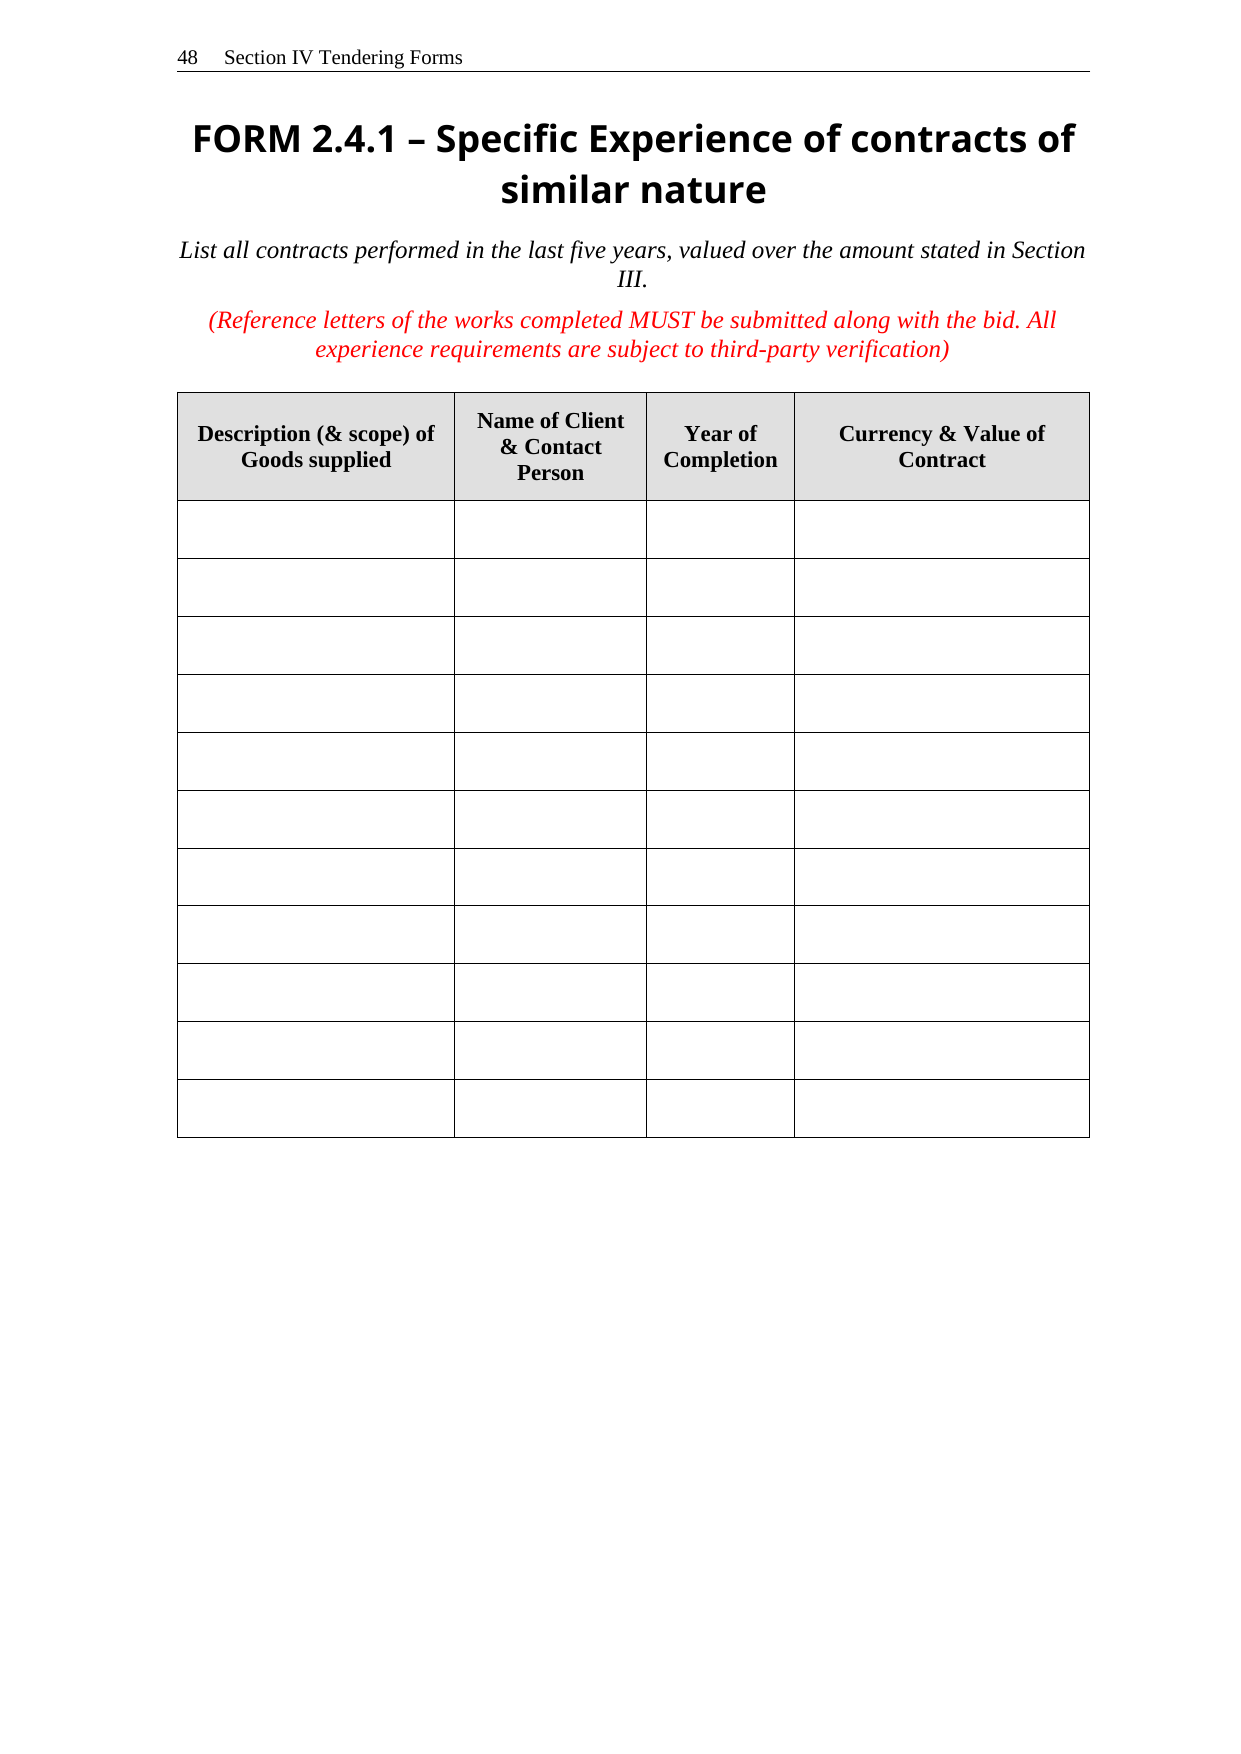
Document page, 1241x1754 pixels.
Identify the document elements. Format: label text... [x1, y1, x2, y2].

table_header Description (& scope) of Goods supplied [178, 393, 454, 500]
table_header Currency & Value of Contract [795, 393, 1089, 500]
table_cell [795, 964, 1089, 1021]
table_cell [455, 617, 646, 674]
table_cell [455, 964, 646, 1021]
table_header Name of Client & Contact Person [455, 393, 646, 500]
table_cell [647, 675, 794, 732]
table_cell [178, 501, 454, 558]
text (Reference letters of the works completed MUST be submitted along with the bid. All experience requirements are subject to third-party verification) [177, 305, 1090, 363]
table_cell [455, 791, 646, 847]
table_cell [455, 559, 646, 616]
table_header Year of Completion [647, 393, 794, 500]
table_cell [795, 906, 1089, 963]
table_cell [795, 791, 1089, 847]
table_cell [455, 906, 646, 963]
table_cell [795, 1080, 1089, 1137]
table_cell [647, 791, 794, 847]
table_cell [455, 733, 646, 789]
table_cell [795, 849, 1089, 905]
table_cell [647, 501, 794, 558]
table_cell [178, 733, 454, 789]
table_cell [455, 1022, 646, 1079]
table_cell [455, 501, 646, 558]
table_cell [647, 849, 794, 905]
table_cell [178, 1022, 454, 1079]
table_cell [455, 675, 646, 732]
table_cell [178, 617, 454, 674]
table_cell [178, 1080, 454, 1137]
table_cell [647, 906, 794, 963]
table_cell [795, 559, 1089, 616]
table_cell [178, 791, 454, 847]
table_cell [647, 733, 794, 789]
table_cell [647, 964, 794, 1021]
table_cell [795, 675, 1089, 732]
table_cell [178, 964, 454, 1021]
table_cell [178, 849, 454, 905]
table_cell [647, 559, 794, 616]
text List all contracts performed in the last five years, valued over the amount stated in Section III. [177, 235, 1090, 293]
table_cell [178, 906, 454, 963]
table_cell [647, 617, 794, 674]
table_cell [647, 1080, 794, 1137]
table_cell [795, 733, 1089, 789]
table_cell [647, 1022, 794, 1079]
subtitle FORM 2.4.1 – Specific Experience of contracts of similar nature [177, 112, 1090, 214]
table_cell [795, 1022, 1089, 1079]
table_cell [178, 559, 454, 616]
table_cell [795, 617, 1089, 674]
table_cell [455, 1080, 646, 1137]
table_cell [455, 849, 646, 905]
table_cell [795, 501, 1089, 558]
table_cell [178, 675, 454, 732]
